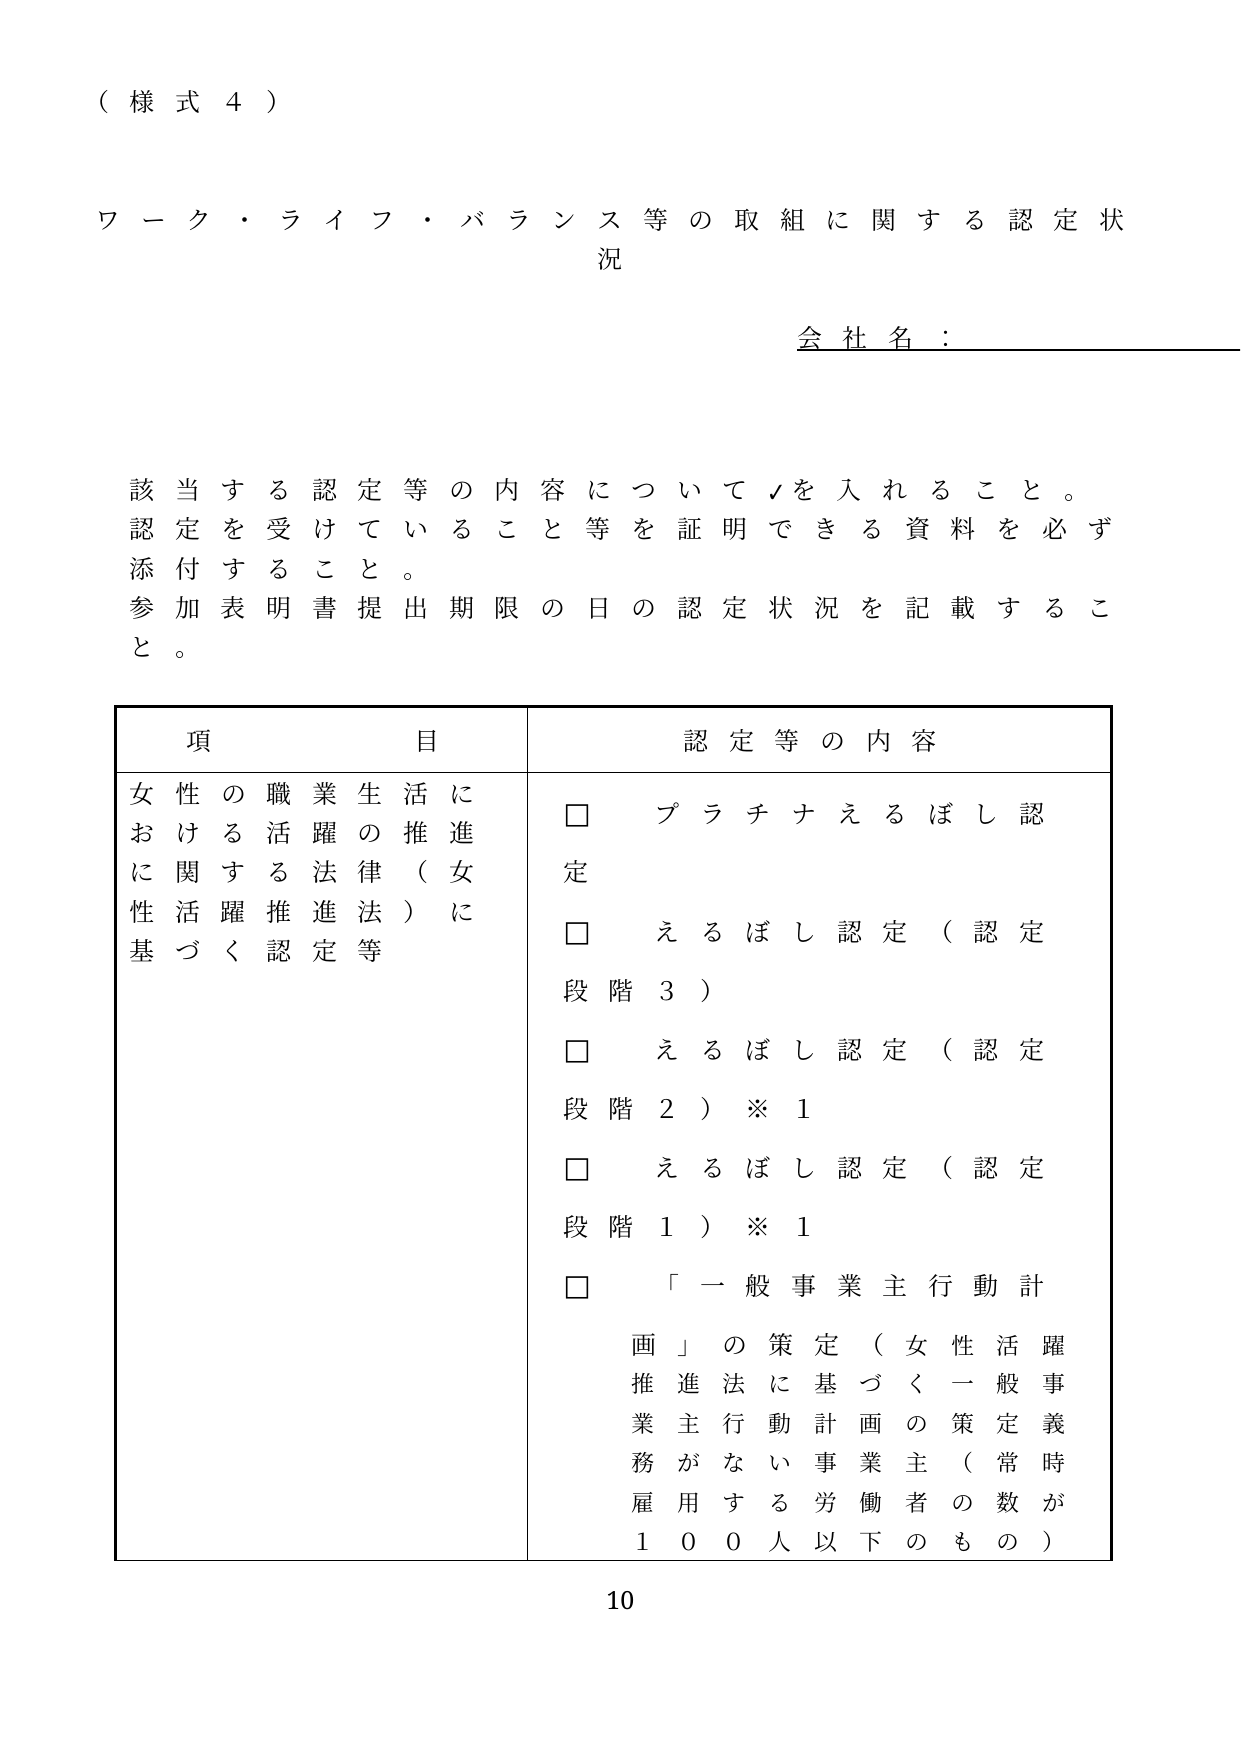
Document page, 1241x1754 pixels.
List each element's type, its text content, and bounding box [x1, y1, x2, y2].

text （様式４） [84, 81, 1156, 120]
text ワーク・ライフ・バランス等の取組に関する認定状況 [84, 199, 1156, 277]
table_header 項 目 [117, 708, 527, 772]
text 参加表明書提出期限の日の認定状況を記載すること。 [109, 587, 1156, 666]
text 認定を受けていること等を証明できる資料を必ず添付すること。 [109, 508, 1156, 587]
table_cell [117, 773, 527, 1560]
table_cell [528, 773, 1110, 1560]
table_header 認定等の内容 [528, 708, 1110, 772]
table_header 会社名： [84, 317, 990, 356]
text 該当する認定等の内容について✔を入れること。 [109, 469, 1156, 508]
